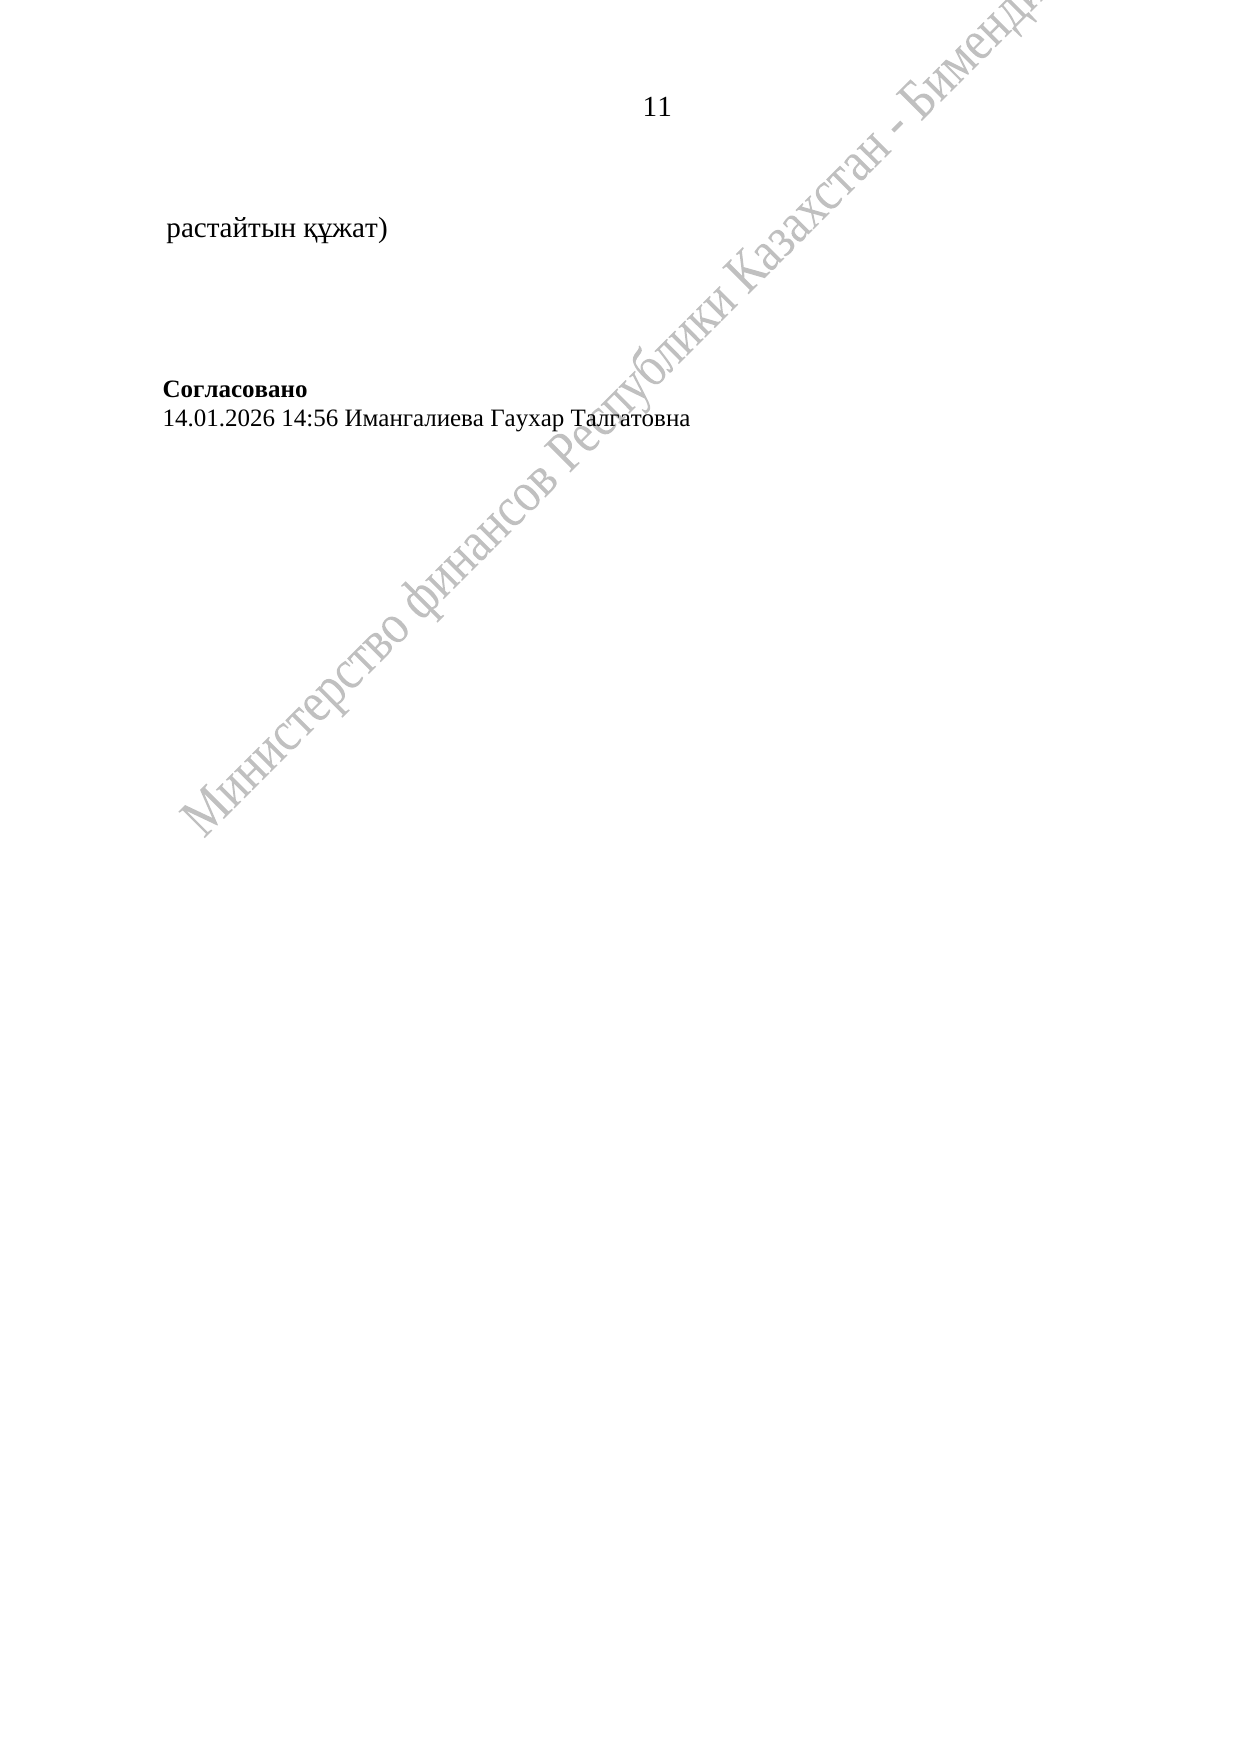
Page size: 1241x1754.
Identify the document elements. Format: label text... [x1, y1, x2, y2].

table_cell [699, 209, 1235, 245]
text Согласовано [162, 374, 1152, 403]
text 14.01.2026 14:56 Имангалиева Гаухар Талгатовна [162, 403, 1152, 432]
table_cell Хабарлама салық төлеушіге (салық агентіне) жіберілді_________________________________ (жіберу және (немесе) алу фактісін растайтын құжат) [163, 209, 699, 245]
